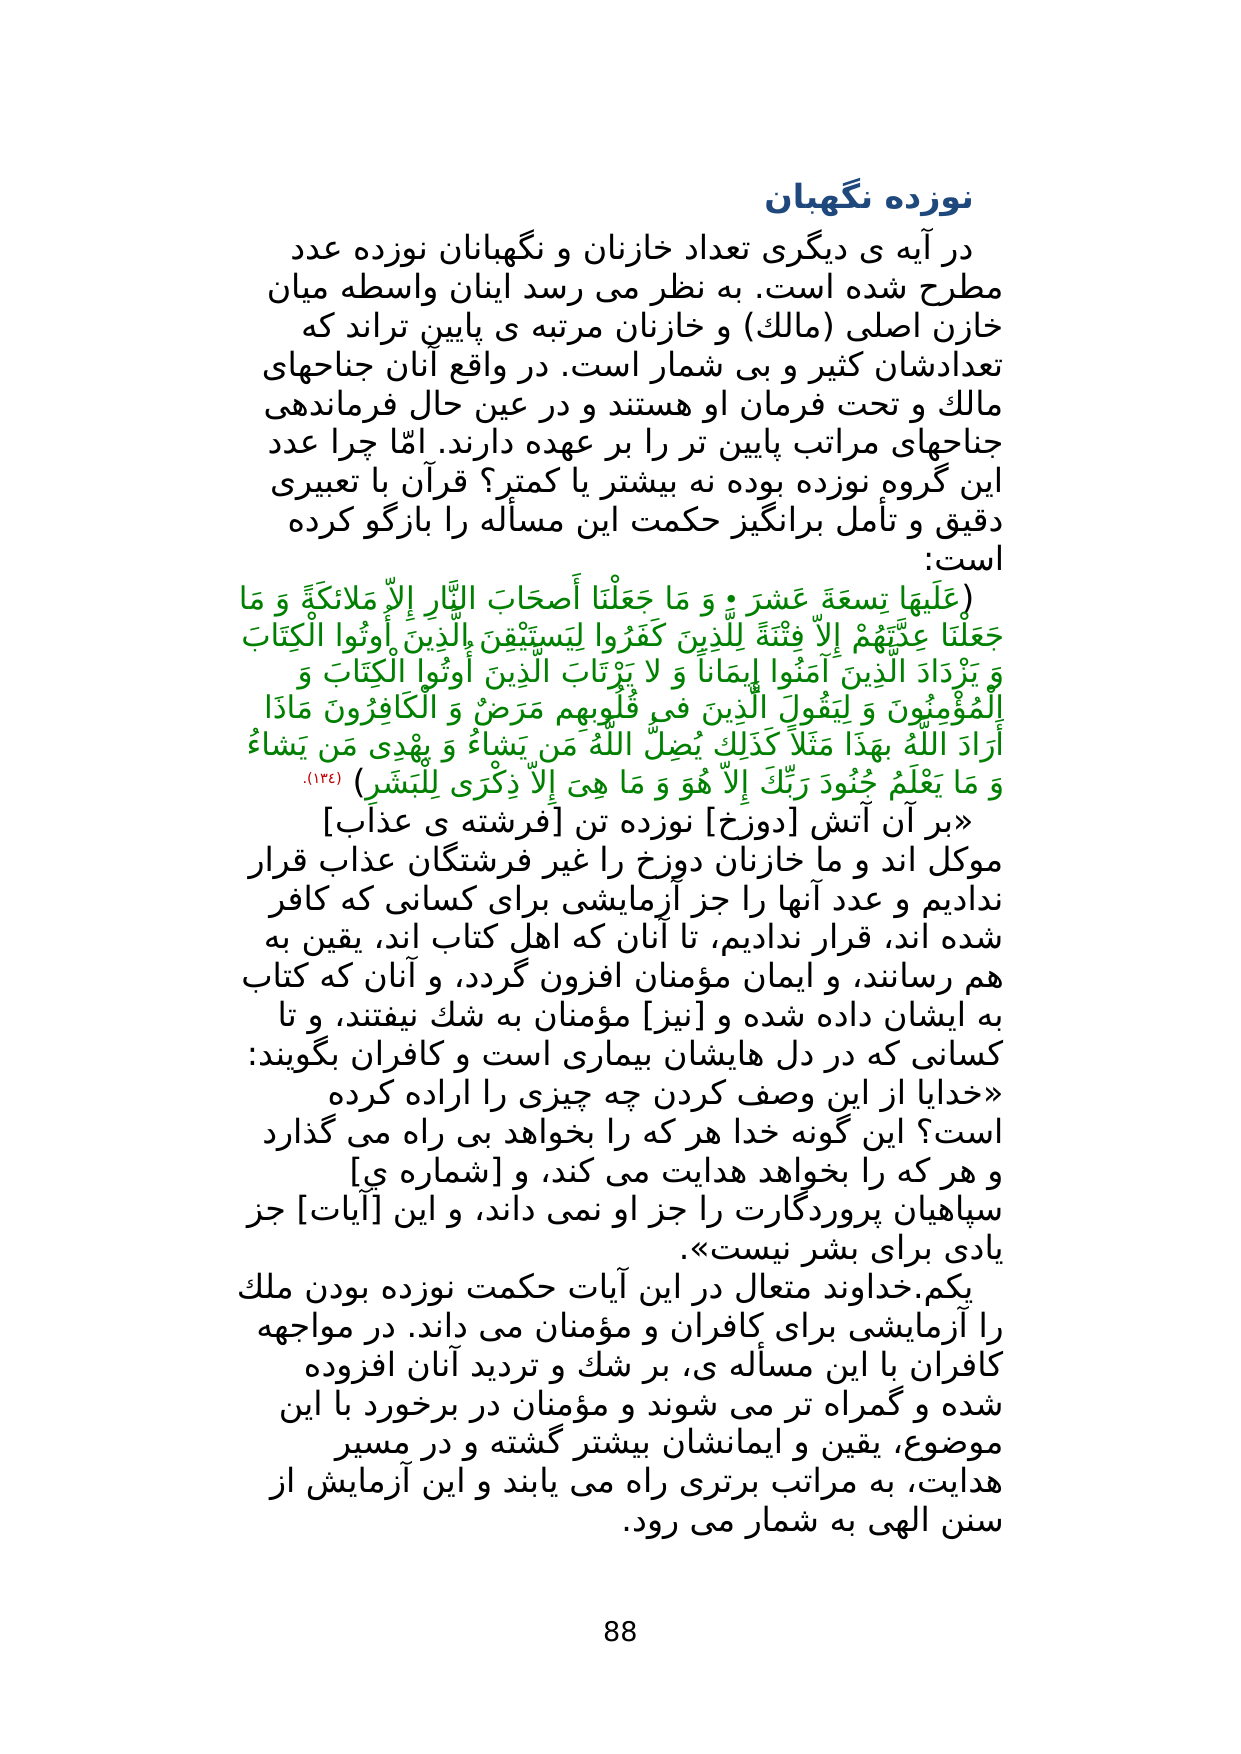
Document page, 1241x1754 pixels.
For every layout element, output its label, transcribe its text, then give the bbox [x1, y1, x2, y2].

text يكم.خداوند متعال در اين آيات حكمت نوزده بودن ملك را آزمايشى براى كافران و مؤمنان مى داند. در مواجهه كافران با اين مسأله ى، بر شك و ترديد آنان افزوده شده و گمراه تر مى شوند و مؤمنان در برخورد با اين موضوع، يقين و ايمانشان بيشتر گشته و در مسير هدايت، به مراتب برترى راه مى يابند و اين آزمايش از سنن الهى به شمار مى رود. [236, 1268, 1004, 1539]
text در آيه ى ديگرى تعداد خازنان و نگهبانان نوزده عدد مطرح شده است. به نظر مى رسد اينان واسطه ميان خازن اصلى (مالك) و خازنان مرتبه ى پايين تراند كه تعدادشان كثير و بى شمار است. در واقع آنان جناحهاى مالك و تحت فرمان او هستند و در عين حال فرماندهى جناحهاى مراتب پايين تر را بر عهده دارند. امّا چرا عدد اين گروه نوزده بوده نه بيشتر يا كمتر؟ قرآن با تعبيرى دقيق و تأمل برانگيز حكمت اين مسأله را بازگو كرده است: [236, 228, 1004, 578]
text (عَلَيهَا تِسعَةَ عَشرَ • وَ مَا جَعَلْنَا أَصحَابَ النَّارِ إِلاّ مَلائكَةً وَ مَا جَعَلْنَا عِدَّتَهُمْ إِلاّ فِتْنَةً لِلَّذِينَ كَفَرُوا لِيَستَيْقِنَ الَّذِينَ أُوتُوا الْكِتَابَ وَ يَزْدَادَ الَّذِينَ آمَنُوا إِيمَاناً وَ لا يَرْتَابَ الَّذِينَ أُوتُوا الْكِتَابَ وَ الْمُؤْمِنُونَ وَ لِيَقُولَ الَّذِينَ فى قُلُوبهِم مَرَضٌ وَ الْكَافِرُونَ مَاذَا أَرَادَ اللَّهُ بهَذَا مَثَلاً كَذَلِك يُضِلُّ اللَّهُ مَن يَشاءُ وَ يهْدِى مَن يَشاءُ وَ مَا يَعْلَمُ جُنُودَ رَبِّكَ إِلاّ هُوَ وَ مَا هِىَ إِلاّ ذِكْرَى لِلْبَشَرِ) (١٣٤). [236, 578, 1004, 801]
text «بر آن آتش [دوزخ] نوزده تن [فرشته ى عذاب] موكل اند و ما خازنان دوزخ را غير فرشتگان عذاب قرار نداديم و عدد آنها را جز آزمايشى براى كسانى كه كافر شده اند، قرار نداديم، تا آنان كه اهل كتاب اند، يقين به هم رسانند، و ايمان مؤمنان افزون گردد، و آنان كه كتاب به ايشان داده شده و [نيز] مؤمنان به شك نيفتند، و تا كسانى كه در دل هايشان بيمارى است و كافران بگويند: «خدايا از اين وصف كردن چه چيزى را اراده كرده است؟ اين گونه خدا هر كه را بخواهد بى راه مى گذارد و هر كه را بخواهد هدايت مى كند، و [شماره ي] سپاهيان پروردگارت را جز او نمى داند، و اين [آيات] جز يادى براى بشر نيست». [236, 801, 1004, 1268]
subtitle نوزده نگهبان [236, 177, 1004, 216]
